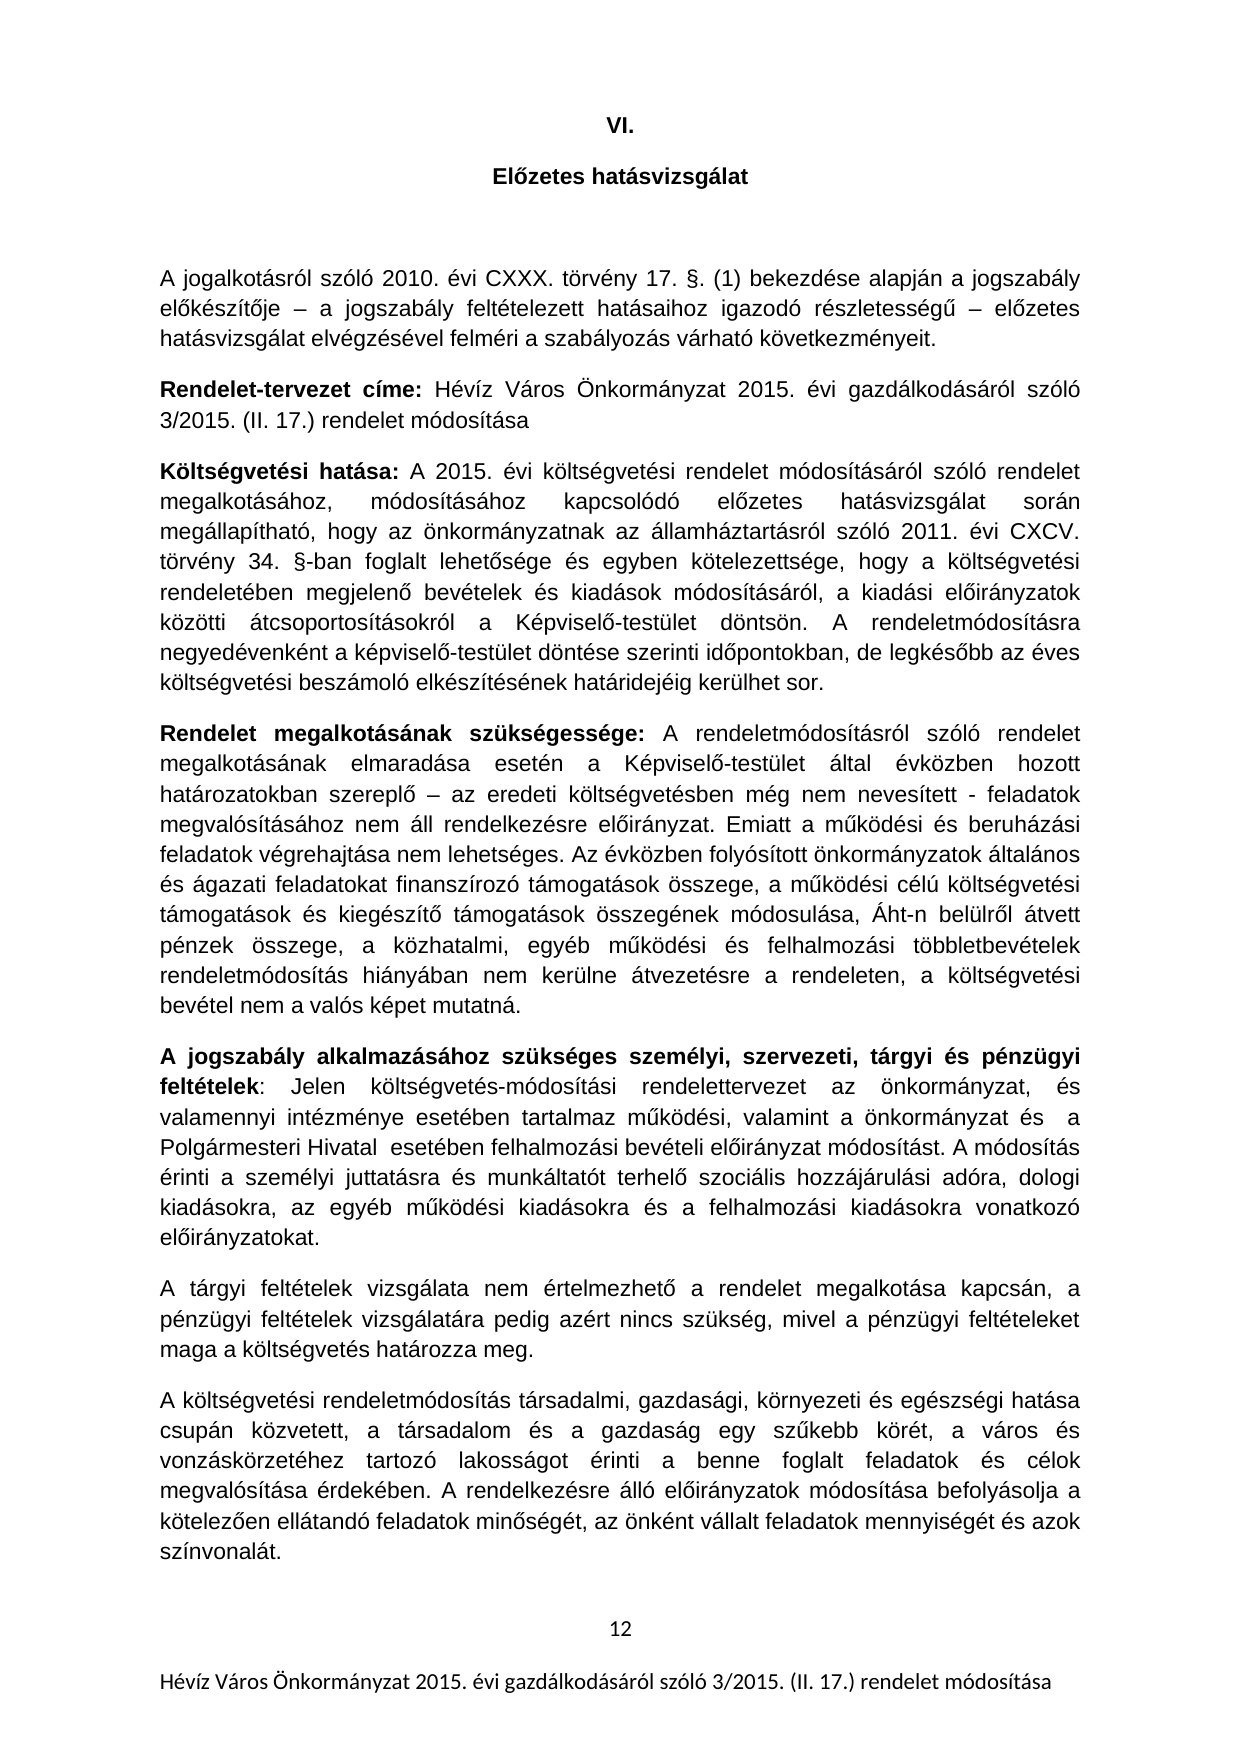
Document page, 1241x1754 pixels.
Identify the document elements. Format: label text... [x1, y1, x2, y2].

text A tárgyi feltételek vizsgálata nem értelmezhető a rendelet megalkotása kapcsán, a pénzügyi feltételek vizsgálatára pedig azért nincs szükség, mivel a pénzügyi feltételeket maga a költségvetés határozza meg. [159, 1275, 1081, 1362]
text A jogszabály alkalmazásához szükséges személyi, szervezeti, tárgyi és pénzügyi feltételek: Jelen költségvetés-módosítási rendelettervezet az önkormányzat, és valamennyi intézménye esetében tartalmaz működési, valamint a önkormányzat és a Polgármesteri Hivatal esetében felhalmozási bevételi előirányzat módosítást. A módosítás érinti a személyi juttatásra és munkáltatót terhelő szociális hozzájárulási adóra, dologi kiadásokra, az egyéb működési kiadásokra és a felhalmozási kiadásokra vonatkozó előirányzatokat. [159, 1043, 1081, 1251]
text Előzetes hatásvizsgálat [159, 163, 1081, 189]
text Költségvetési hatása: A 2015. évi költségvetési rendelet módosításáról szóló rendelet megalkotásához, módosításához kapcsolódó előzetes hatásvizsgálat során megállapítható, hogy az önkormányzatnak az államháztartásról szóló 2011. évi CXCV. törvény 34. §-ban foglalt lehetősége és egyben kötelezettsége, hogy a költségvetési rendeletében megjelenő bevételek és kiadások módosításáról, a kiadási előirányzatok közötti átcsoportosításokról a Képviselő-testület döntsön. A rendeletmódosításra negyedévenként a képviselő-testület döntése szerinti időpontokban, de legkésőbb az éves költségvetési beszámoló elkészítésének határidejéig kerülhet sor. [159, 458, 1081, 695]
text Rendelet megalkotásának szükségessége: A rendeletmódosításról szóló rendelet megalkotásának elmaradása esetén a Képviselő-testület által évközben hozott határozatokban szereplő – az eredeti költségvetésben még nem nevesített - feladatok megvalósításához nem áll rendelkezésre előirányzat. Emiatt a működési és beruházási feladatok végrehajtása nem lehetséges. Az évközben folyósított önkormányzatok általános és ágazati feladatokat finanszírozó támogatások összege, a működési célú költségvetési támogatások és kiegészítő támogatások összegének módosulása, Áht-n belülről átvett pénzek összege, a közhatalmi, egyéb működési és felhalmozási többletbevételek rendeletmódosítás hiányában nem kerülne átvezetésre a rendeleten, a költségvetési bevétel nem a valós képet mutatná. [159, 720, 1081, 1018]
text Rendelet-tervezet címe: Hévíz Város Önkormányzat 2015. évi gazdálkodásáról szóló 3/2015. (II. 17.) rendelet módosítása [159, 376, 1081, 433]
text VI. [159, 112, 1081, 138]
text A költségvetési rendeletmódosítás társadalmi, gazdasági, környezeti és egészségi hatása csupán közvetett, a társadalom és a gazdaság egy szűkebb körét, a város és vonzáskörzetéhez tartozó lakosságot érinti a benne foglalt feladatok és célok megvalósítása érdekében. A rendelkezésre álló előirányzatok módosítása befolyásolja a kötelezően ellátandó feladatok minőségét, az önként vállalt feladatok mennyiségét és azok színvonalát. [159, 1387, 1081, 1564]
text A jogalkotásról szóló 2010. évi CXXX. törvény 17. §. (1) bekezdése alapján a jogszabály előkészítője – a jogszabály feltételezett hatásaihoz igazodó részletességű – előzetes hatásvizsgálat elvégzésével felméri a szabályozás várható következményeit. [159, 265, 1081, 352]
